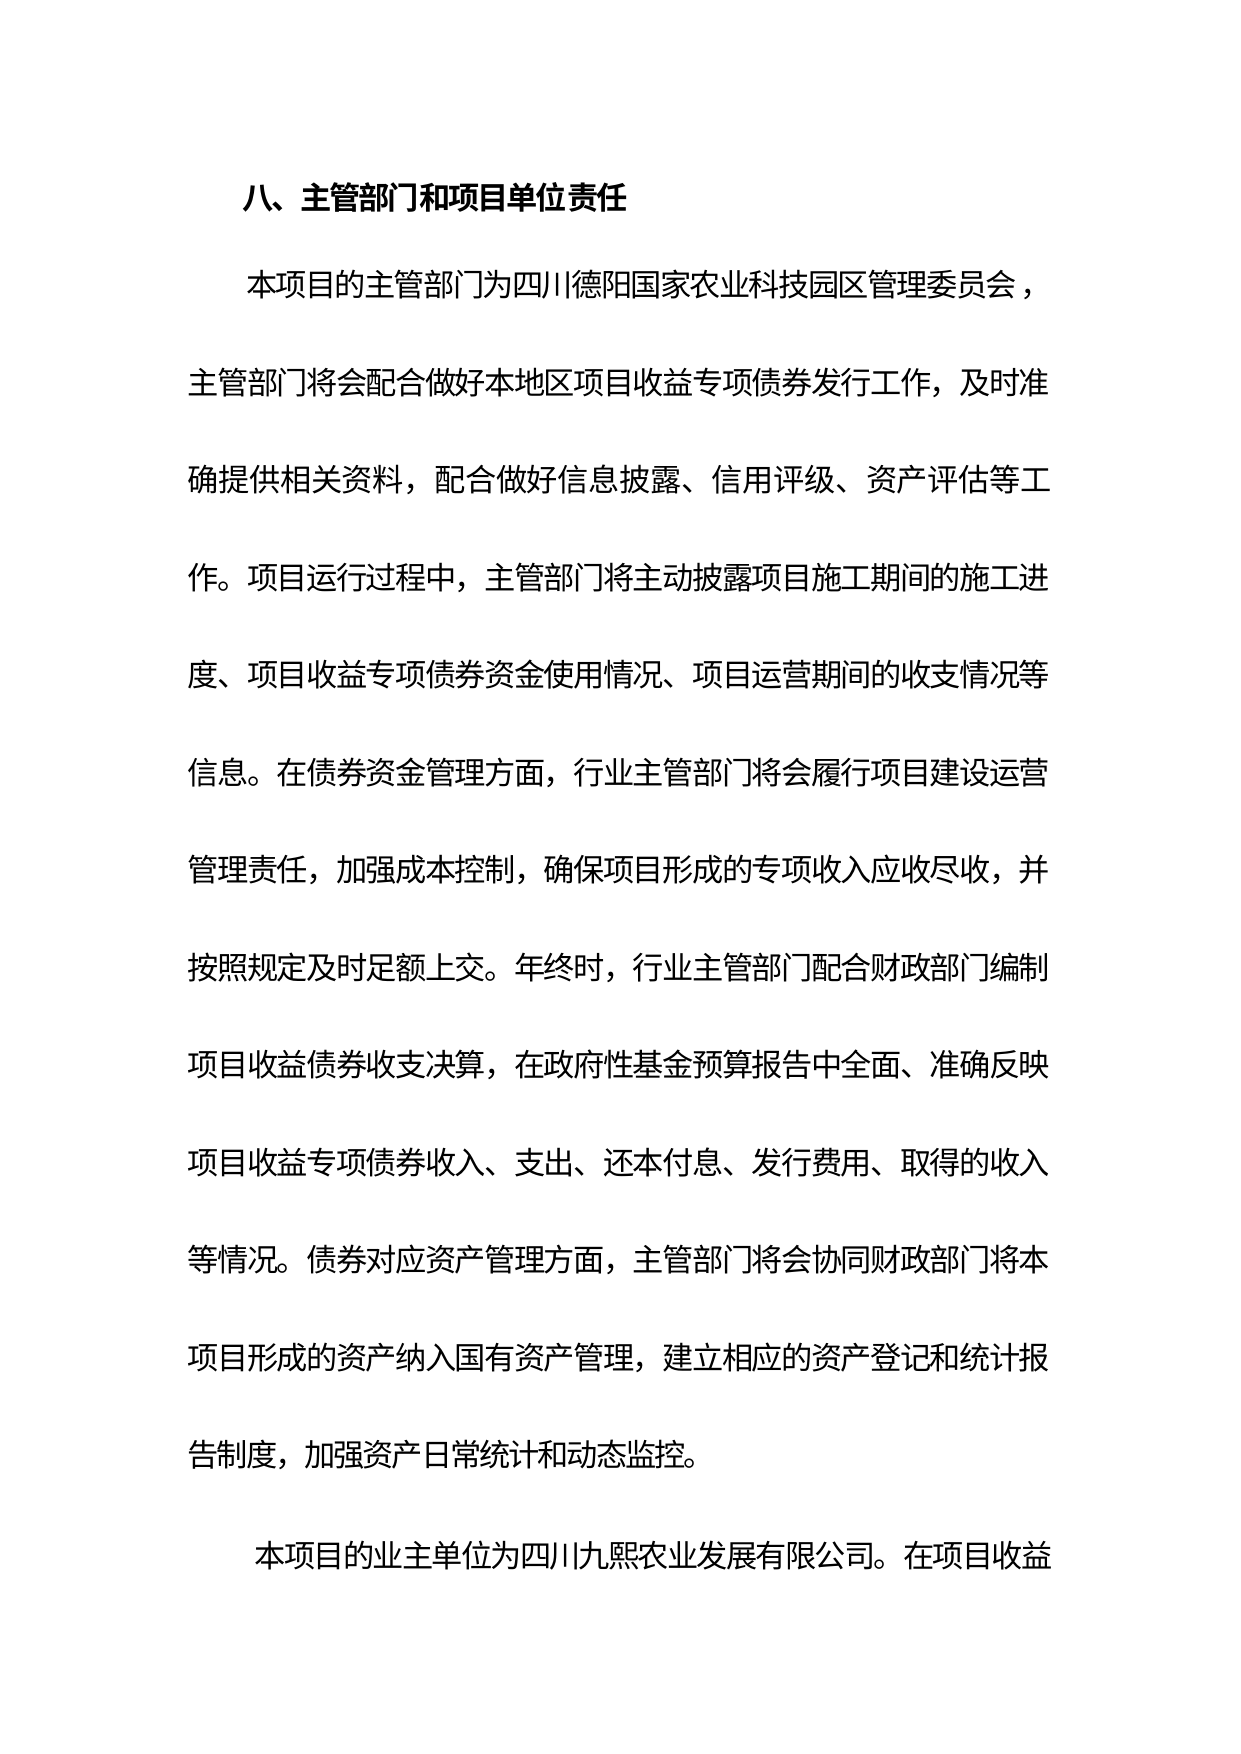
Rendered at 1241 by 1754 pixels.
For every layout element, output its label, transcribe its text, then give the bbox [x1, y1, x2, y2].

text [187, 1521, 1053, 1586]
text 本项目的主管部门为四川德阳国家农业科技园区管理委员会 ，主管部门将会配合做好本地区项目收益专项债券发行工作，及时准确提供相关资料，配合做好信息披露、信用评级、资产评估等工作。项目运行过程中，主管部门将主动披露项目施工期间的施工进度、项目收益专项债券资金使用情况、项目运营期间的收支情况等信息。在债券资金管理方面，行业主管部门将会履行项目建设运营管理责任，加强成本控制，确保项目形成的专项收入应收尽收，并按照规定及时足额上交。年终时，行业主管部门配合财政部门编制项目收益债券收支决算，在政府性基金预算报告中全面、准确反映项目收益专项债券收入、支出、还本付息、发行费用、取得的收入等情况。债券对应资产管理方面，主管部门将会协同财政部门将本项目形成的资产纳入国有资产管理，建立相应的资产登记和统计报告制度，加强资产日常统计和动态监控。 [187, 251, 1053, 1486]
text 八、主管部门和项目单位责任 [187, 163, 1053, 228]
